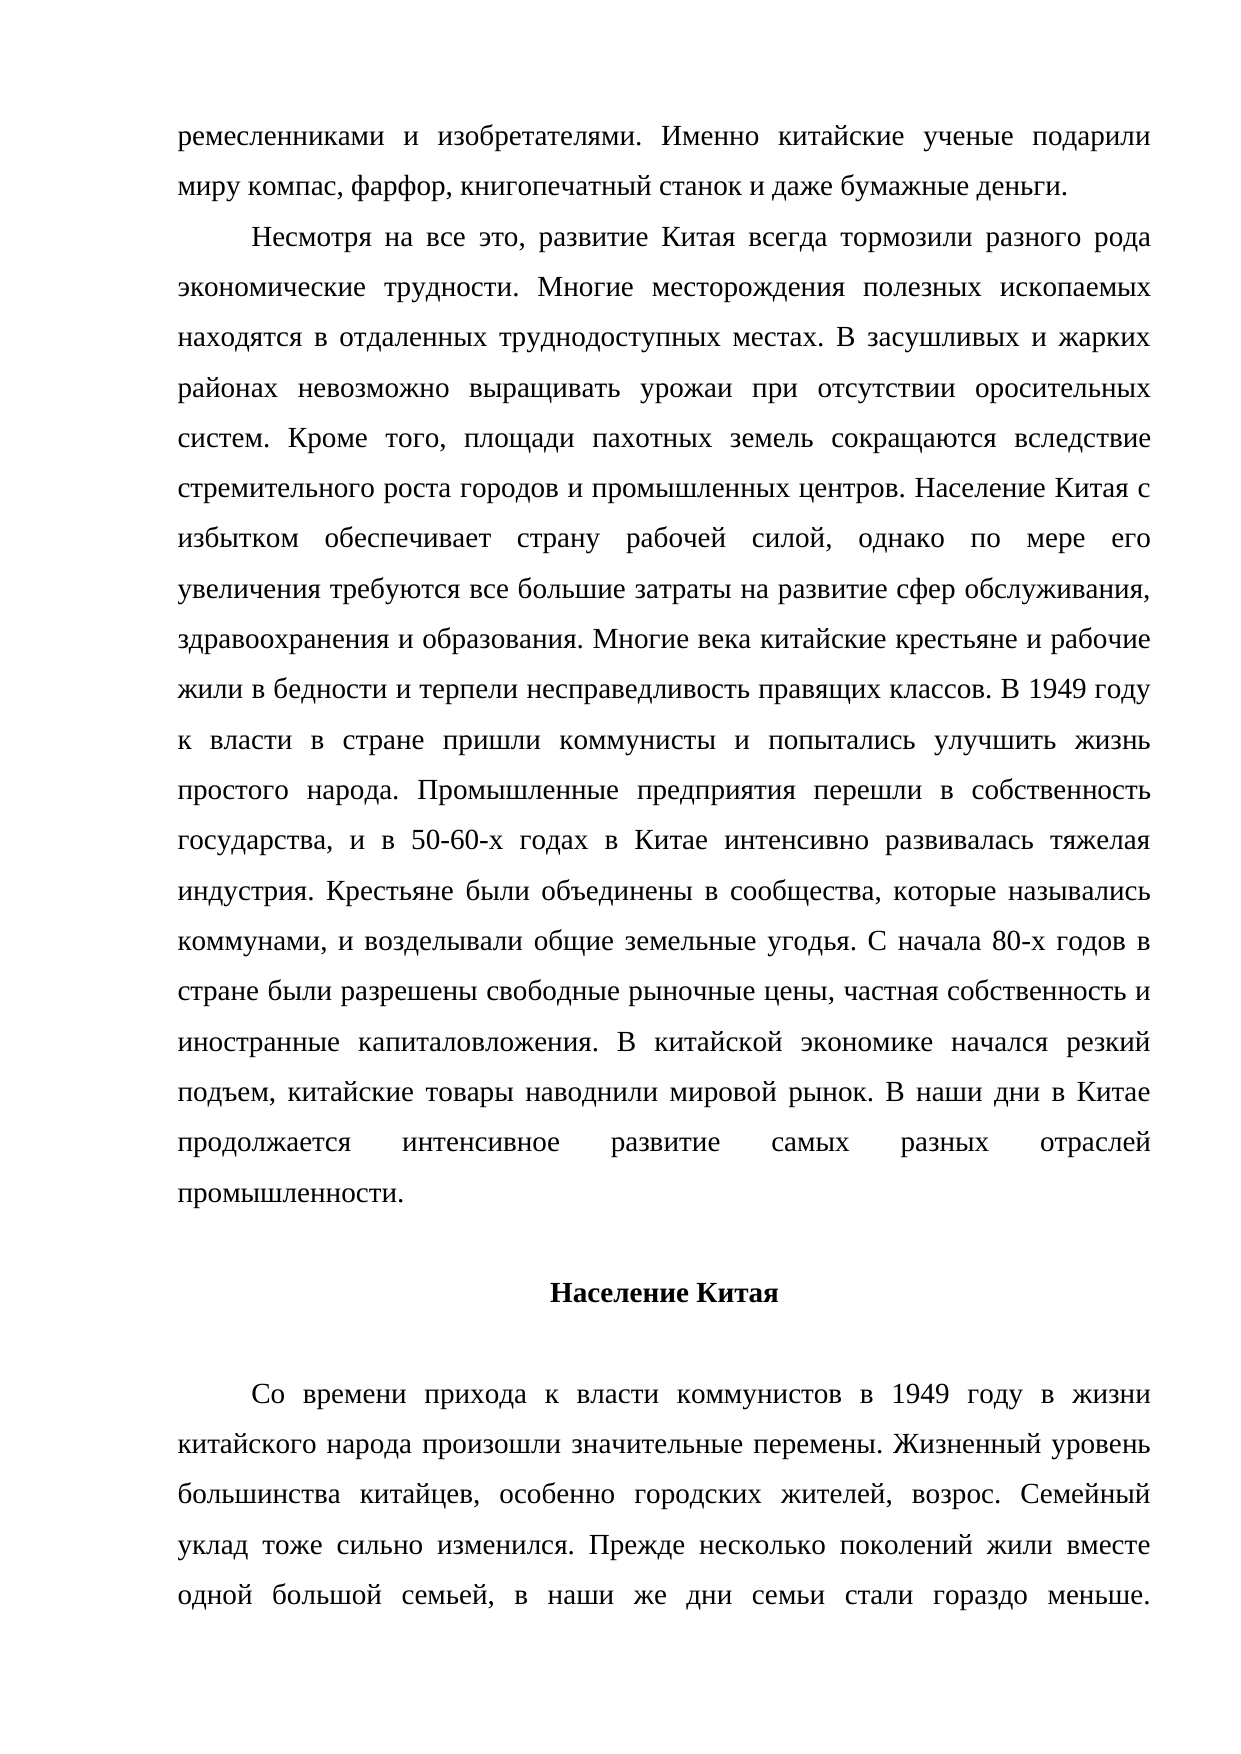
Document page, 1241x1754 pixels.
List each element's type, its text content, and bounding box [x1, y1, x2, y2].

text Несмотря на все это, развитие Китая всегда тормозили разного рода экономические трудности. Многие месторождения полезных ископаемых находятся в отдаленных труднодоступных местах. В засушливых и жарких районах невозможно выращивать урожаи при отсутствии оросительных систем. Кроме того, площади пахотных земель сокращаются вследствие стремительного роста городов и промышленных центров. Население Китая с избытком обеспечивает страну рабочей силой, однако по мере его увеличения требуются все большие затраты на развитие сфер обслуживания, здравоохранения и образования. Многие века китайские крестьяне и рабочие жили в бедности и терпели несправедливость правящих классов. В 1949 году к власти в стране пришли коммунисты и попытались улучшить жизнь простого народа. Промышленные предприятия перешли в собственность государства, и в 50-60-х годах в Китае интенсивно развивалась тяжелая индустрия. Крестьяне были объединены в сообщества, которые назывались коммунами, и возделывали общие земельные угодья. С начала 80-х годов в стране были разрешены свободные рыночные цены, частная собственность и иностранные капиталовложения. В китайской экономике начался резкий подъем, китайские товары наводнили мировой рынок. В наши дни в Китае продолжается интенсивное развитие самых разных отраслей промышленности. [177, 219, 1152, 1208]
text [177, 1376, 1152, 1611]
text Население Китая [177, 1275, 1152, 1309]
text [177, 118, 1152, 202]
